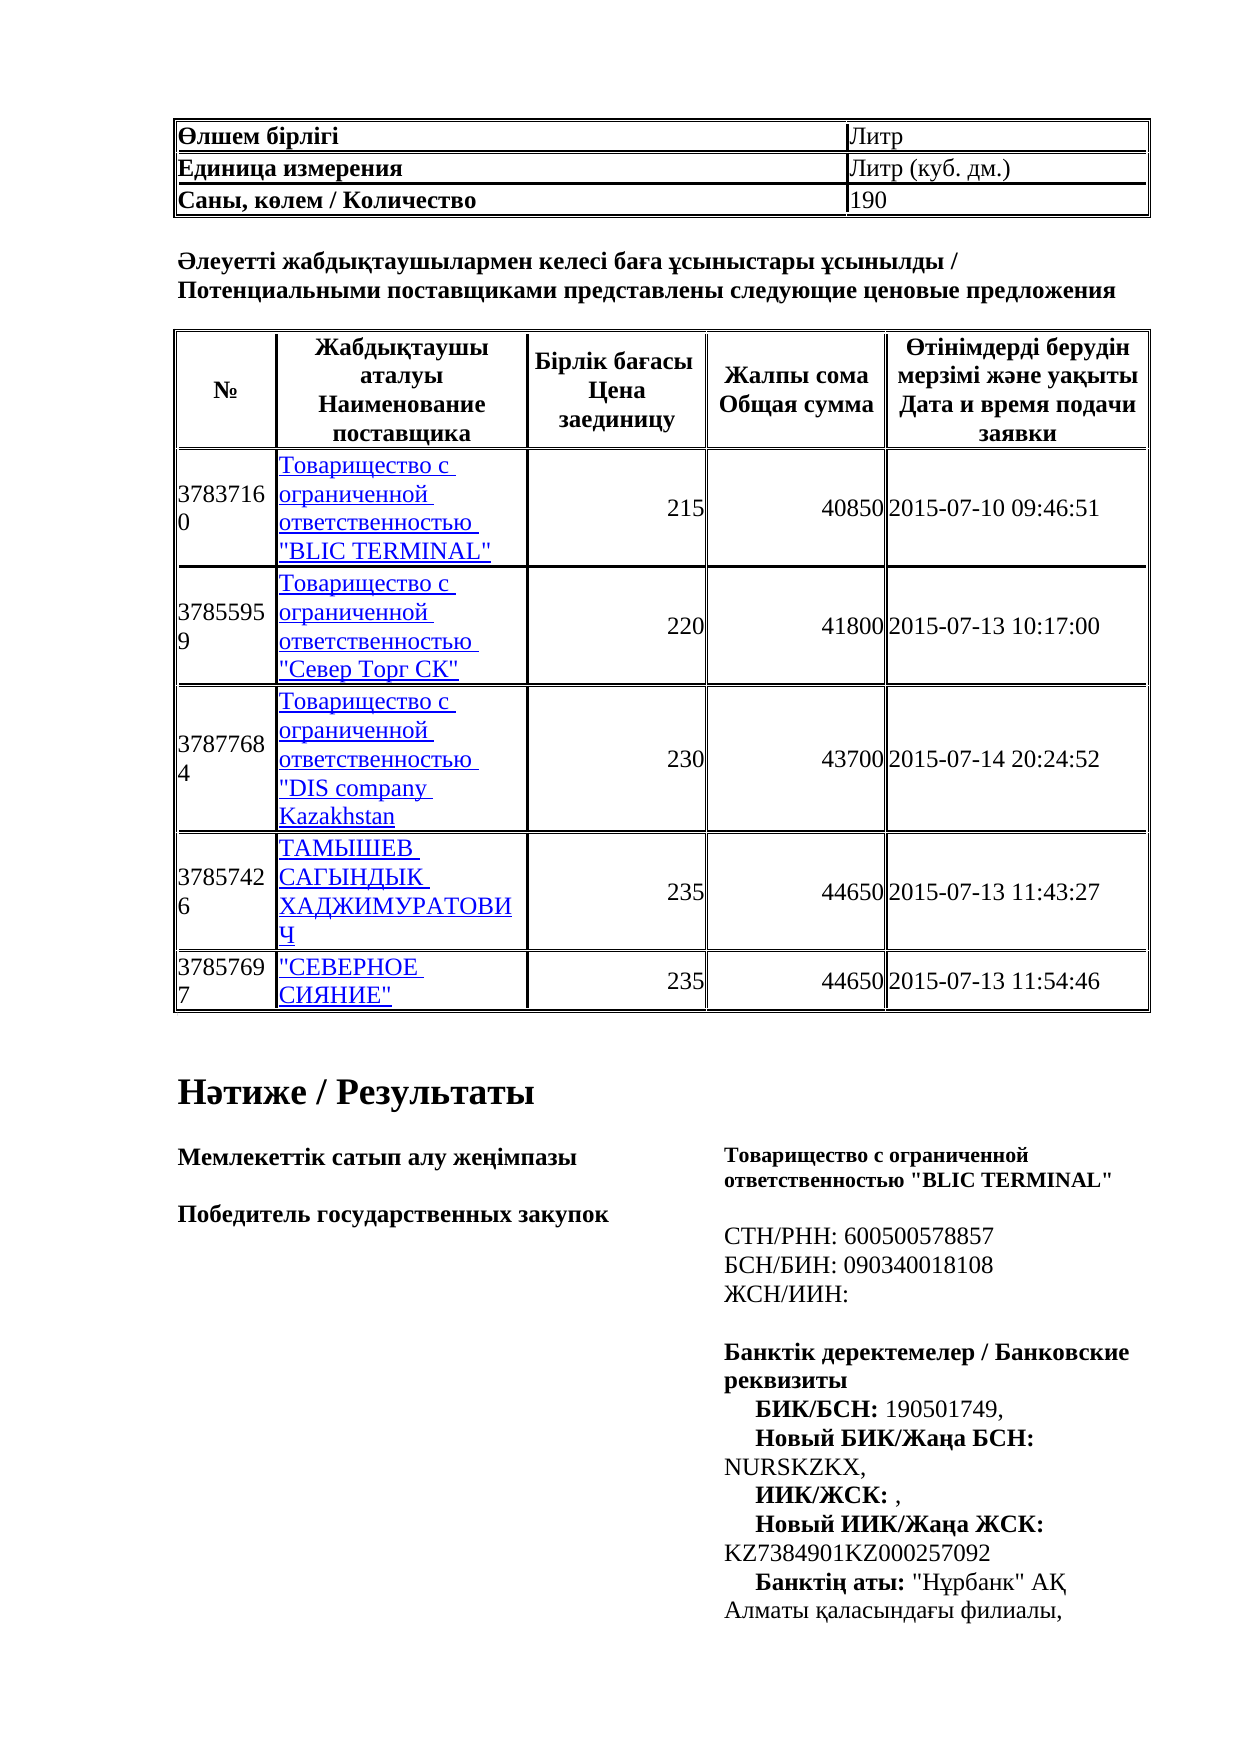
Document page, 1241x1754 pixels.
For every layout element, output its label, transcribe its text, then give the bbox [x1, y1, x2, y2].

table_cell Товарищество с ограниченной ответственностью "BLIC TERMINAL" [278, 450, 526, 565]
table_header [724, 1142, 1152, 1624]
table_cell 2015-07-13 11:54:46 [886, 949, 1148, 1009]
table_cell 2015-07-13 10:17:00 [888, 565, 1148, 683]
table_cell 235 [529, 834, 705, 948]
table_cell 2015-07-10 09:46:51 [886, 447, 1149, 565]
table_header Жалпы сома Общая сумма [707, 330, 886, 447]
table_header Бірлік бағасы Цена заединицу [527, 332, 707, 447]
table_cell 44650 [708, 834, 884, 948]
table_cell 235 [527, 952, 707, 1009]
table_cell 230 [529, 687, 705, 830]
table_cell 44650 [707, 949, 886, 1009]
table_header № [177, 332, 276, 447]
table_cell 2015-07-13 11:43:27 [888, 830, 1148, 948]
table_cell Саны, көлем / Количество [177, 182, 847, 214]
table_cell Товарищество с ограниченной ответственностью "Север Торг СК" [278, 568, 526, 683]
table_cell 40850 [708, 450, 884, 565]
text Нәтиже / Результаты [177, 1069, 1152, 1113]
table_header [177, 1142, 724, 1624]
table_cell 37857426 [177, 830, 275, 948]
table_cell ТАМЫШЕВ САГЫНДЫК ХАДЖИМУРАТОВИЧ [278, 834, 526, 948]
table_cell 43700 [708, 687, 884, 830]
table_header Өтінімдерді берудін мерзімі және уақыты Дата и время подачи заявки [886, 332, 1148, 447]
table_header Жабдықтаушы аталуы Наименование поставщика [276, 332, 527, 447]
table_cell 37877684 [177, 683, 275, 830]
table_cell 220 [529, 568, 705, 683]
table_cell 37855959 [177, 565, 275, 683]
table_cell 2015-07-14 20:24:52 [888, 683, 1148, 830]
text Әлеуетті жабдықтаушылармен келесі баға ұсыныстары ұсынылды / Потенциальными поставщиками представлены следующие ценовые предложения [177, 217, 1152, 303]
table_cell 37857697 [177, 949, 276, 1009]
table_cell Литр [847, 122, 1148, 150]
table_cell Единица измерения [177, 150, 846, 182]
table_cell 41800 [708, 568, 884, 683]
table_cell 37837160 [175, 447, 276, 565]
table_cell Литр (куб. дм.) [849, 150, 1148, 182]
table_cell Товарищество с ограниченной ответственностью "DIS company Kazakhstan [278, 687, 526, 830]
table_cell 215 [529, 450, 705, 565]
table_cell Өлшем бірлігі [177, 120, 847, 150]
table_cell 190 [847, 182, 1148, 214]
table_cell "СЕВЕРНОЕ СИЯНИЕ" [276, 952, 527, 1009]
